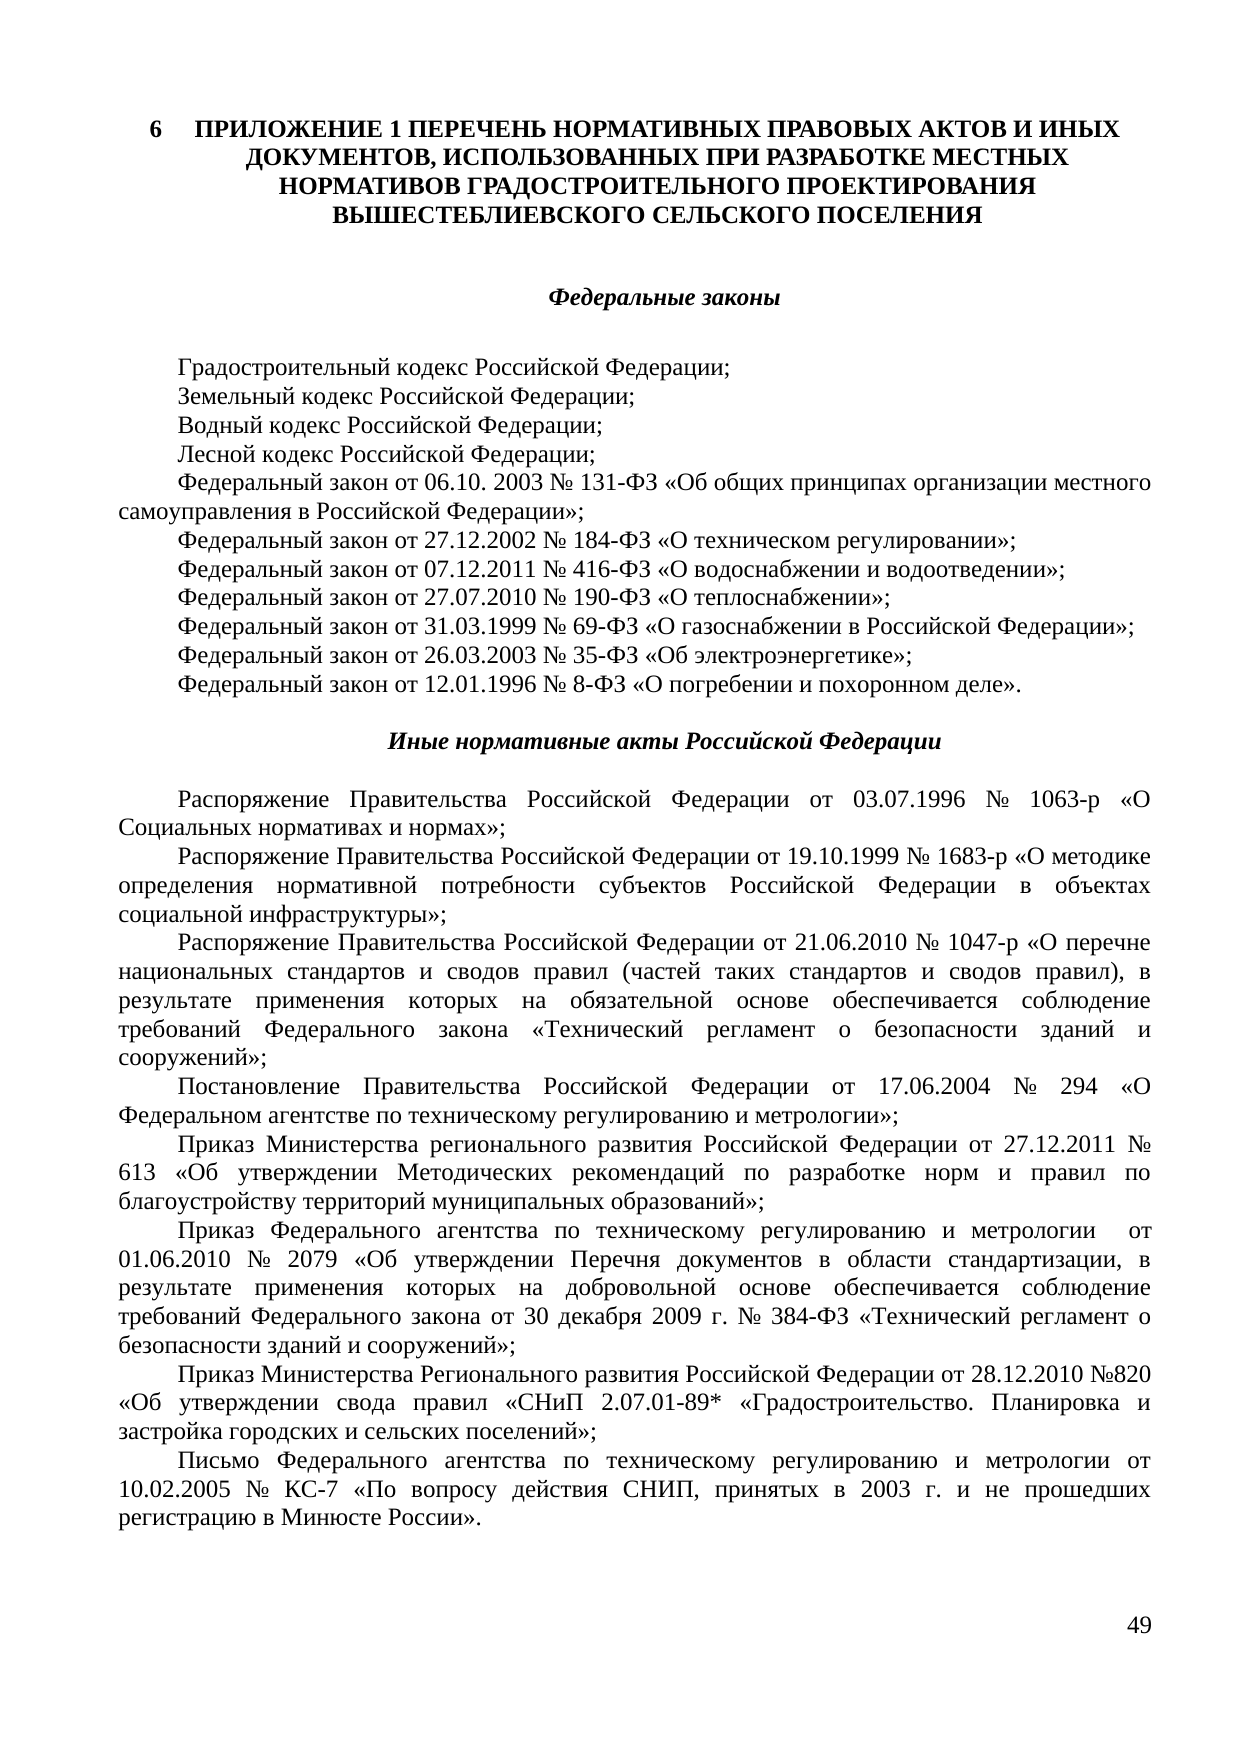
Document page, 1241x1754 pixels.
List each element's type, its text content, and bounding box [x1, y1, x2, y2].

text Письмо Федерального агентства по техническому регулированию и метрологии от 10.02.2005 № КС-7 «По вопросу действия СНИП, принятых в 2003 г. и не прошедших регистрацию в Минюсте России». [118, 1445, 1152, 1531]
text Федеральный закон от 07.12.2011 № 416-ФЗ «О водоснабжении и водоотведении»; [118, 554, 1152, 582]
text Распоряжение Правительства Российской Федерации от 21.06.2010 № 1047-р «О перечне национальных стандартов и сводов правил (частей таких стандартов и сводов правил), в результате применения которых на обязательной основе обеспечивается соблюдение требований Федерального закона «Технический регламент о безопасности зданий и сооружений»; [118, 927, 1152, 1071]
text Земельный кодекс Российской Федерации; [118, 381, 1152, 410]
text Приказ Министерства регионального развития Российской Федерации от 27.12.2011 № 613 «Об утверждении Методических рекомендаций по разработке норм и правил по благоустройству территорий муниципальных образований»; [118, 1129, 1152, 1215]
text Федеральный закон от 26.03.2003 № 35-ФЗ «Об электроэнергетике»; [118, 640, 1152, 669]
text Распоряжение Правительства Российской Федерации от 19.10.1999 № 1683-р «О методике определения нормативной потребности субъектов Российской Федерации в объектах социальной инфраструктуры»; [118, 841, 1152, 927]
text Постановление Правительства Российской Федерации от 17.06.2004 № 294 «О Федеральном агентстве по техническому регулированию и метрологии»; [118, 1071, 1152, 1129]
subtitle Приложение 1 Перечень нормативных правовых актов и иных документов, использованных при разработке местных нормативов градостроительного проектирования Вышестеблиевского сельского поселения [118, 114, 1152, 229]
text Градостроительный кодекс Российской Федерации; [118, 352, 1152, 381]
text Приказ Министерства Регионального развития Российской Федерации от 28.12.2010 №820 «Об утверждении свода правил «СНиП 2.07.01-89* «Градостроительство. Планировка и застройка городских и сельских поселений»; [118, 1359, 1152, 1445]
text Лесной кодекс Российской Федерации; [118, 439, 1152, 467]
text Федеральный закон от 27.07.2010 № 190-ФЗ «О теплоснабжении»; [118, 582, 1152, 611]
text Приказ Федерального агентства по техническому регулированию и метрологии от 01.06.2010 № 2079 «Об утверждении Перечня документов в области стандартизации, в результате применения которых на добровольной основе обеспечивается соблюдение требований Федерального закона от 30 декабря 2009 г. № 384-ФЗ «Технический регламент о безопасности зданий и сооружений»; [118, 1215, 1152, 1359]
text Федеральный закон от 12.01.1996 № 8-ФЗ «О погребении и похоронном деле». [118, 669, 1152, 697]
text Распоряжение Правительства Российской Федерации от 03.07.1996 № 1063-р «О Социальных нормативах и нормах»; [118, 784, 1152, 841]
text Иные нормативные акты Российской Федерации [118, 726, 1152, 755]
text Водный кодекс Российской Федерации; [118, 410, 1152, 439]
text Федеральный закон от 31.03.1999 № 69-ФЗ «О газоснабжении в Российской Федерации»; [118, 611, 1152, 640]
text Федеральные законы [118, 282, 1152, 311]
text Федеральный закон от 06.10. 2003 № 131-ФЗ «Об общих принципах организации местного самоуправления в Российской Федерации»; [118, 467, 1152, 525]
text Федеральный закон от 27.12.2002 № 184-ФЗ «О техническом регулировании»; [118, 525, 1152, 554]
